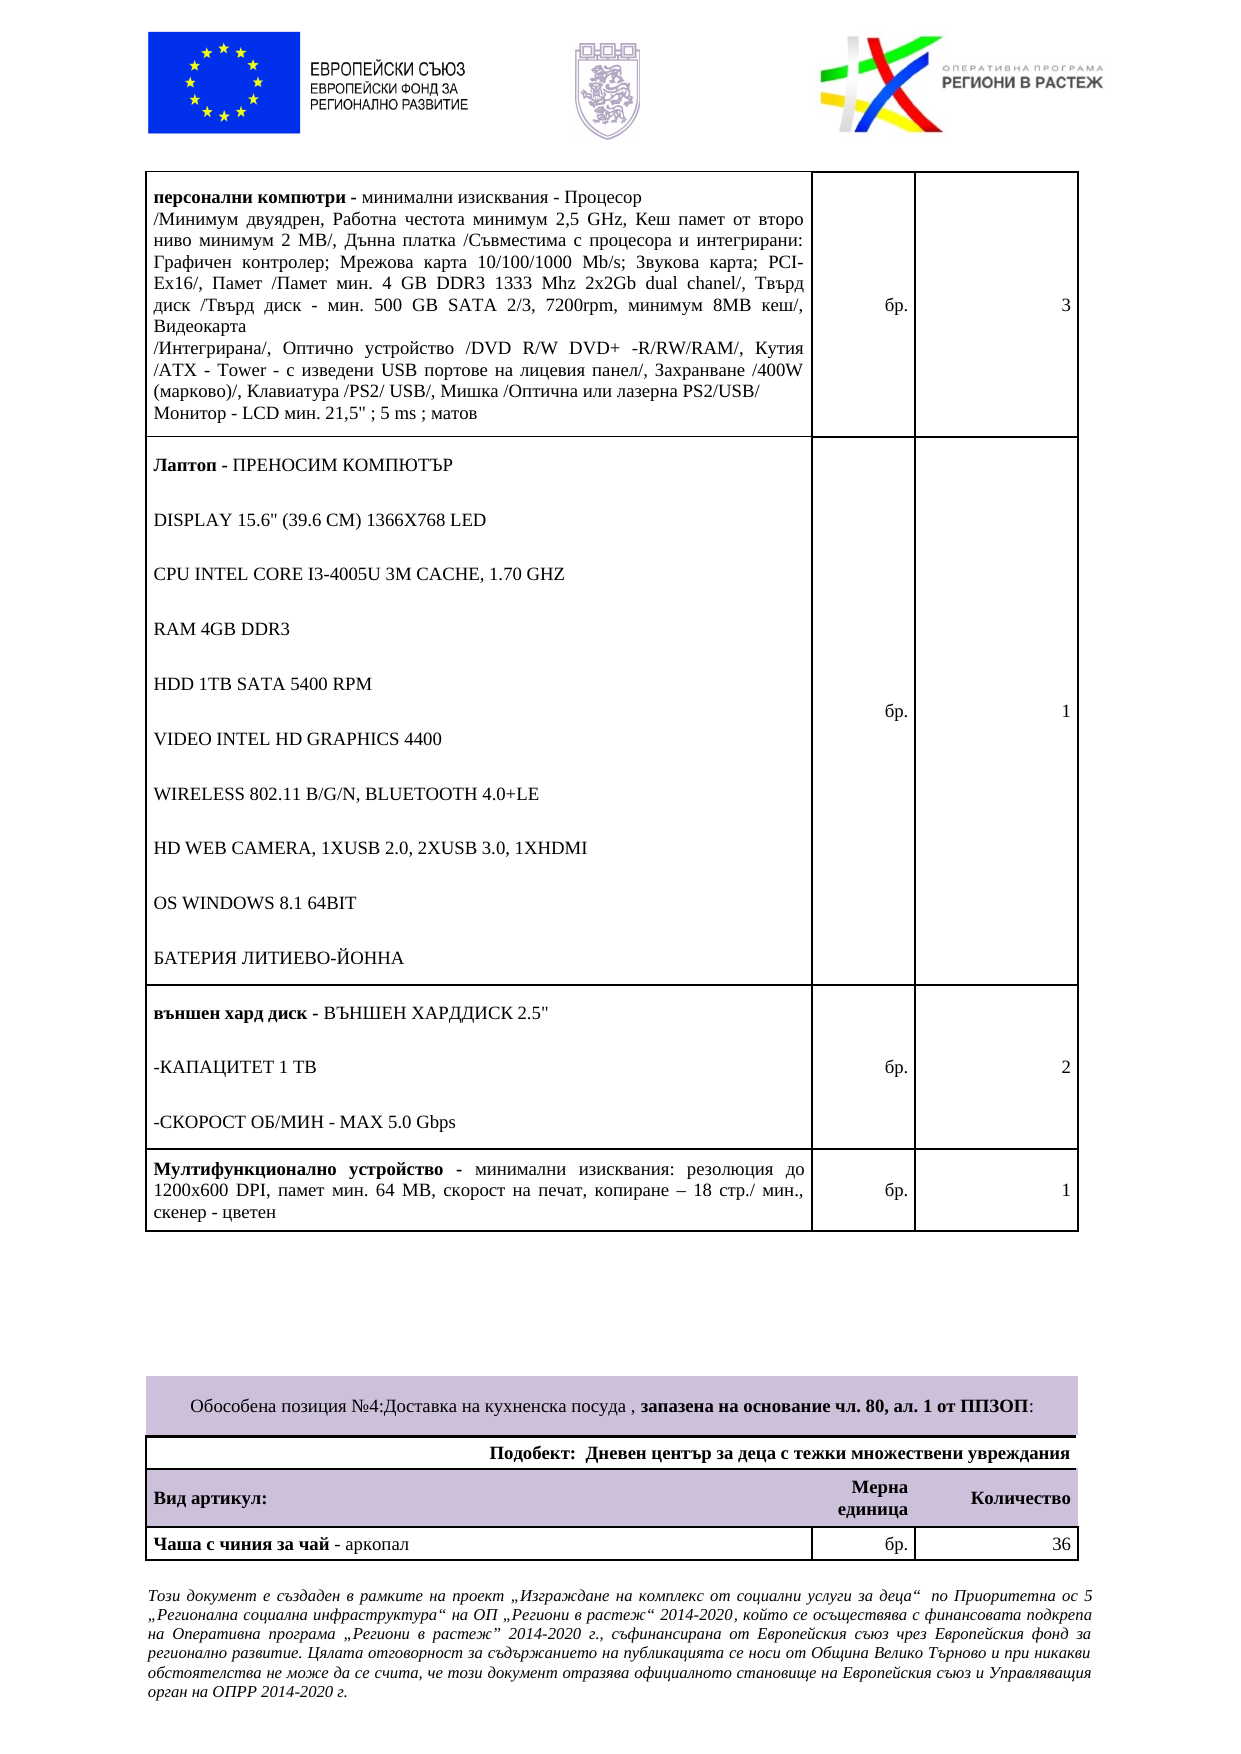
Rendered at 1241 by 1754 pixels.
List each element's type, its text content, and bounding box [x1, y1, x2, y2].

table_cell Подобект: Дневен център за деца с тежки множествени увреждания [147, 1435, 1078, 1468]
table_cell Мултифункционално устройство - минимални изисквания: резолюция до 1200х600 DPI, памет мин. 64 MB, скорост на печат, копиране – 18 стр./ мин., скенер - цветен [147, 1150, 811, 1229]
table_cell RAM 4GB DDR3 [147, 600, 811, 655]
table_cell Количество [915, 1468, 1078, 1526]
table_cell HDD 1TB SATA 5400 RPM [147, 655, 811, 710]
picture [133, 21, 496, 147]
table_cell 1 [916, 438, 1077, 984]
table_cell CPU INTEL CORE I3-4005U 3M CACHE, 1.70 GHZ [147, 546, 811, 600]
table_cell бр. [813, 986, 914, 1148]
table_cell Вид артикул: [147, 1470, 812, 1526]
table_cell Чаша с чиния за чай - аркопал [147, 1528, 811, 1559]
table_cell бр. [813, 173, 914, 436]
table_cell WIRELESS 802.11 B/G/N, BLUETOOTH 4.0+LE [147, 765, 811, 819]
table_cell БАТЕРИЯ ЛИТИЕВО-ЙОННА [147, 929, 811, 984]
table_cell външен хард диск - ВЪНШЕН ХАРДДИСК 2.5" [147, 986, 811, 1039]
table_cell бр. [813, 438, 914, 984]
table_header Обособена позиция №4:Доставка на кухненска посуда , запазена на основание чл. 80, ал. 1 от ППЗОП: [146, 1376, 1078, 1435]
table_cell HD WEB CAMERA, 1XUSB 2.0, 2XUSB 3.0, 1XHDMI [147, 820, 811, 874]
table_cell VIDEO INTEL HD GRAPHICS 4400 [147, 710, 811, 765]
table_cell OS WINDOWS 8.1 64BIT [147, 874, 811, 929]
table_cell персонални компютри - минимални изисквания - Процесор /Минимум двуядрен, Работна честота минимум 2,5 GHz, Кеш памет от второ ниво минимум 2 MB/, Дънна платка /Съвместима с процесора и интегрирани: Графичен контролер; Мрежова карта 10/100/1000 Mb/s; Звукова карта; PCI-Ex16/, Памет /Памет мин. 4 GB DDR3 1333 Mhz 2x2Gb dual chanel/, Твърд диск /Tвърд диск - мин. 500 GB SATA 2/3, 7200rpm, минимум 8MB кеш/, Видеокарта /Интегрирана/, Оптично устройство /DVD R/W DVD+ -R/RW/RAM/, Кутия /ATX - Tower - с изведени USB портове на лицевия панел/, Захранване /400W (марково)/, Клавиатура /PS2/ USB/, Мишка /Оптична или лазерна PS2/USB/ Монитор - LCD мин. 21,5" ; 5 ms ; матов [147, 172, 811, 436]
table_cell 3 [916, 173, 1077, 436]
table_cell 36 [916, 1528, 1077, 1559]
table_cell DISPLAY 15.6" (39.6 CM) 1366X768 LED [147, 491, 811, 546]
table_cell -КАПАЦИТЕТ 1 TB [147, 1039, 811, 1093]
picture [805, 28, 1124, 139]
table_cell бр. [813, 1528, 914, 1559]
table_cell -СКОРОСТ ОБ/МИН - МАХ 5.0 Gbps [147, 1094, 811, 1148]
table_cell 2 [916, 986, 1077, 1148]
table_cell Лаптоп - ПРЕНОСИМ КОМПЮТЪР [147, 437, 811, 491]
table_cell бр. [813, 1150, 914, 1229]
table_cell 1 [916, 1150, 1077, 1229]
table_cell Мерна единица [812, 1470, 915, 1526]
